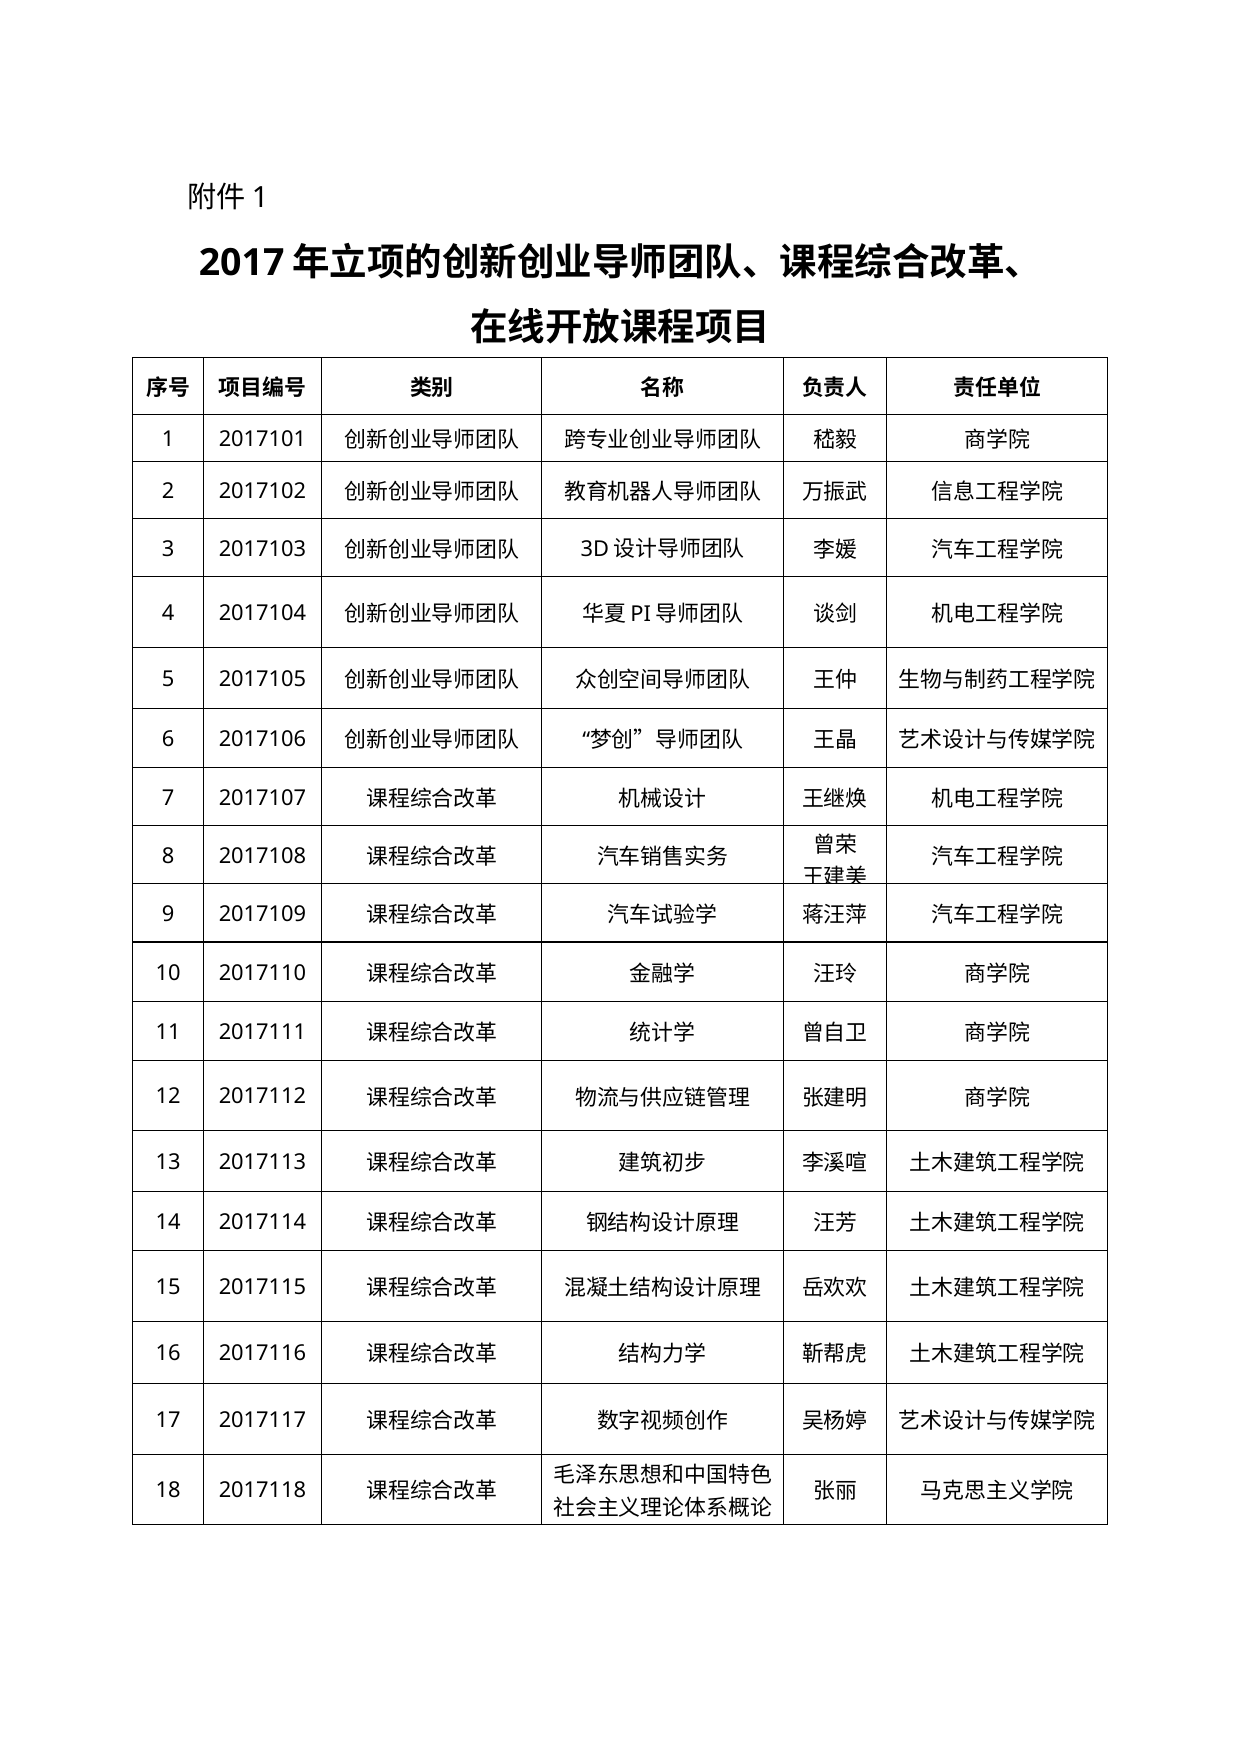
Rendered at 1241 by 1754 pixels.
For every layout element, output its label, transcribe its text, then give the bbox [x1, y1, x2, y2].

table_cell 信息工程学院 [887, 462, 1107, 518]
table_cell 嵇毅 [784, 415, 886, 461]
table_cell 吴杨婷 [784, 1384, 886, 1453]
table_cell 建筑初步 [542, 1131, 783, 1191]
table_cell 汽车工程学院 [887, 884, 1107, 941]
table_cell 艺术设计与传媒学院 [887, 1384, 1107, 1453]
table_cell 王晶 [784, 709, 886, 767]
table_cell 6 [133, 709, 203, 767]
table_cell 16 [133, 1322, 203, 1382]
table_cell 曾荣 王建美 [784, 826, 886, 883]
table_cell 商学院 [887, 415, 1107, 461]
text 2017年立项的创新创业导师团队、课程综合改革、 [187, 227, 1053, 292]
table_cell 课程综合改革 [322, 1455, 541, 1524]
table_cell 商学院 [887, 943, 1107, 1001]
table_cell 课程综合改革 [322, 1131, 541, 1191]
table_cell 汽车工程学院 [887, 519, 1107, 576]
table_cell 汪芳 [784, 1192, 886, 1249]
table_cell 创新创业导师团队 [322, 648, 541, 708]
table_cell 2017103 [204, 519, 321, 576]
table_cell 钢结构设计原理 [542, 1192, 783, 1249]
table_cell 课程综合改革 [322, 768, 541, 825]
table_cell 2 [133, 462, 203, 518]
table_cell 王继焕 [784, 768, 886, 825]
table_cell 17 [133, 1384, 203, 1453]
table_cell 跨专业创业导师团队 [542, 415, 783, 461]
text 附件1 [187, 162, 1053, 227]
table_cell 土木建筑工程学院 [887, 1322, 1107, 1382]
table_cell 2017105 [204, 648, 321, 708]
table_cell 创新创业导师团队 [322, 462, 541, 518]
table_cell 汪玲 [784, 943, 886, 1001]
table_cell 5 [133, 648, 203, 708]
table_cell 毛泽东思想和中国特色社会主义理论体系概论 [542, 1455, 783, 1524]
table_cell 18 [133, 1455, 203, 1524]
table_cell 教育机器人导师团队 [542, 462, 783, 518]
table_cell 汽车销售实务 [542, 826, 783, 883]
table_cell 15 [133, 1251, 203, 1321]
table_cell 课程综合改革 [322, 884, 541, 941]
table_cell 2017106 [204, 709, 321, 767]
table_cell 机电工程学院 [887, 768, 1107, 825]
table_cell 张建明 [784, 1061, 886, 1130]
table_cell 2017107 [204, 768, 321, 825]
text 在线开放课程项目 [187, 292, 1053, 357]
table_cell 谈剑 [784, 577, 886, 647]
table_cell “梦创”导师团队 [542, 709, 783, 767]
table_cell 课程综合改革 [322, 1061, 541, 1130]
table_cell 2017118 [204, 1455, 321, 1524]
table_cell 数字视频创作 [542, 1384, 783, 1453]
table_cell 2017111 [204, 1002, 321, 1059]
table_cell 创新创业导师团队 [322, 415, 541, 461]
table_cell 统计学 [542, 1002, 783, 1059]
table_cell 蒋汪萍 [784, 884, 886, 941]
table_cell 土木建筑工程学院 [887, 1192, 1107, 1249]
table_cell 马克思主义学院 [887, 1455, 1107, 1524]
table_cell 课程综合改革 [322, 1192, 541, 1249]
table_cell 3 [133, 519, 203, 576]
table_cell 岳欢欢 [784, 1251, 886, 1321]
table_cell 2017109 [204, 884, 321, 941]
table_cell 2017116 [204, 1322, 321, 1382]
table_cell 1 [133, 415, 203, 461]
table_cell 2017117 [204, 1384, 321, 1453]
table_cell 9 [133, 884, 203, 941]
table_cell 课程综合改革 [322, 1384, 541, 1453]
table_header 类别 [322, 358, 541, 414]
table_cell 李溪喧 [784, 1131, 886, 1191]
table_cell 12 [133, 1061, 203, 1130]
table_cell 商学院 [887, 1061, 1107, 1130]
table_cell 土木建筑工程学院 [887, 1251, 1107, 1321]
table_cell 课程综合改革 [322, 1251, 541, 1321]
table_cell 7 [133, 768, 203, 825]
table_cell 李媛 [784, 519, 886, 576]
table_cell 课程综合改革 [322, 943, 541, 1001]
table_header 责任单位 [887, 358, 1107, 414]
table_cell 机电工程学院 [887, 577, 1107, 647]
table_cell 创新创业导师团队 [322, 709, 541, 767]
table_header 负责人 [784, 358, 886, 414]
table_header 项目编号 [204, 358, 321, 414]
table_cell 商学院 [887, 1002, 1107, 1059]
table_cell 土木建筑工程学院 [887, 1131, 1107, 1191]
table_header 名称 [542, 358, 783, 414]
table_cell 华夏PI导师团队 [542, 577, 783, 647]
table_cell 2017101 [204, 415, 321, 461]
table_cell 2017115 [204, 1251, 321, 1321]
table_cell 课程综合改革 [322, 1322, 541, 1382]
table_cell 课程综合改革 [322, 826, 541, 883]
table_cell 众创空间导师团队 [542, 648, 783, 708]
table_cell 张丽 [784, 1455, 886, 1524]
table_cell 混凝土结构设计原理 [542, 1251, 783, 1321]
table_cell 2017102 [204, 462, 321, 518]
table_cell 2017104 [204, 577, 321, 647]
table_cell 结构力学 [542, 1322, 783, 1382]
table_cell 汽车试验学 [542, 884, 783, 941]
table_cell 物流与供应链管理 [542, 1061, 783, 1130]
table_cell 创新创业导师团队 [322, 519, 541, 576]
table_cell 王仲 [784, 648, 886, 708]
table_cell 生物与制药工程学院 [887, 648, 1107, 708]
table_header 序号 [133, 358, 203, 414]
table_cell 金融学 [542, 943, 783, 1001]
table_cell 10 [133, 943, 203, 1001]
table_cell 汽车工程学院 [887, 826, 1107, 883]
table_cell 课程综合改革 [322, 1002, 541, 1059]
table_cell 14 [133, 1192, 203, 1249]
table_cell 靳帮虎 [784, 1322, 886, 1382]
table_cell 4 [133, 577, 203, 647]
table_cell 创新创业导师团队 [322, 577, 541, 647]
table_cell 13 [133, 1131, 203, 1191]
table_cell 2017113 [204, 1131, 321, 1191]
table_cell 11 [133, 1002, 203, 1059]
table_cell 万振武 [784, 462, 886, 518]
table_cell 2017114 [204, 1192, 321, 1249]
table_cell 2017112 [204, 1061, 321, 1130]
table_cell 艺术设计与传媒学院 [887, 709, 1107, 767]
table_cell 2017108 [204, 826, 321, 883]
table_cell 8 [133, 826, 203, 883]
table_cell 曾自卫 [784, 1002, 886, 1059]
table_cell 2017110 [204, 943, 321, 1001]
table_cell 机械设计 [542, 768, 783, 825]
table_cell 3D设计导师团队 [542, 519, 783, 576]
